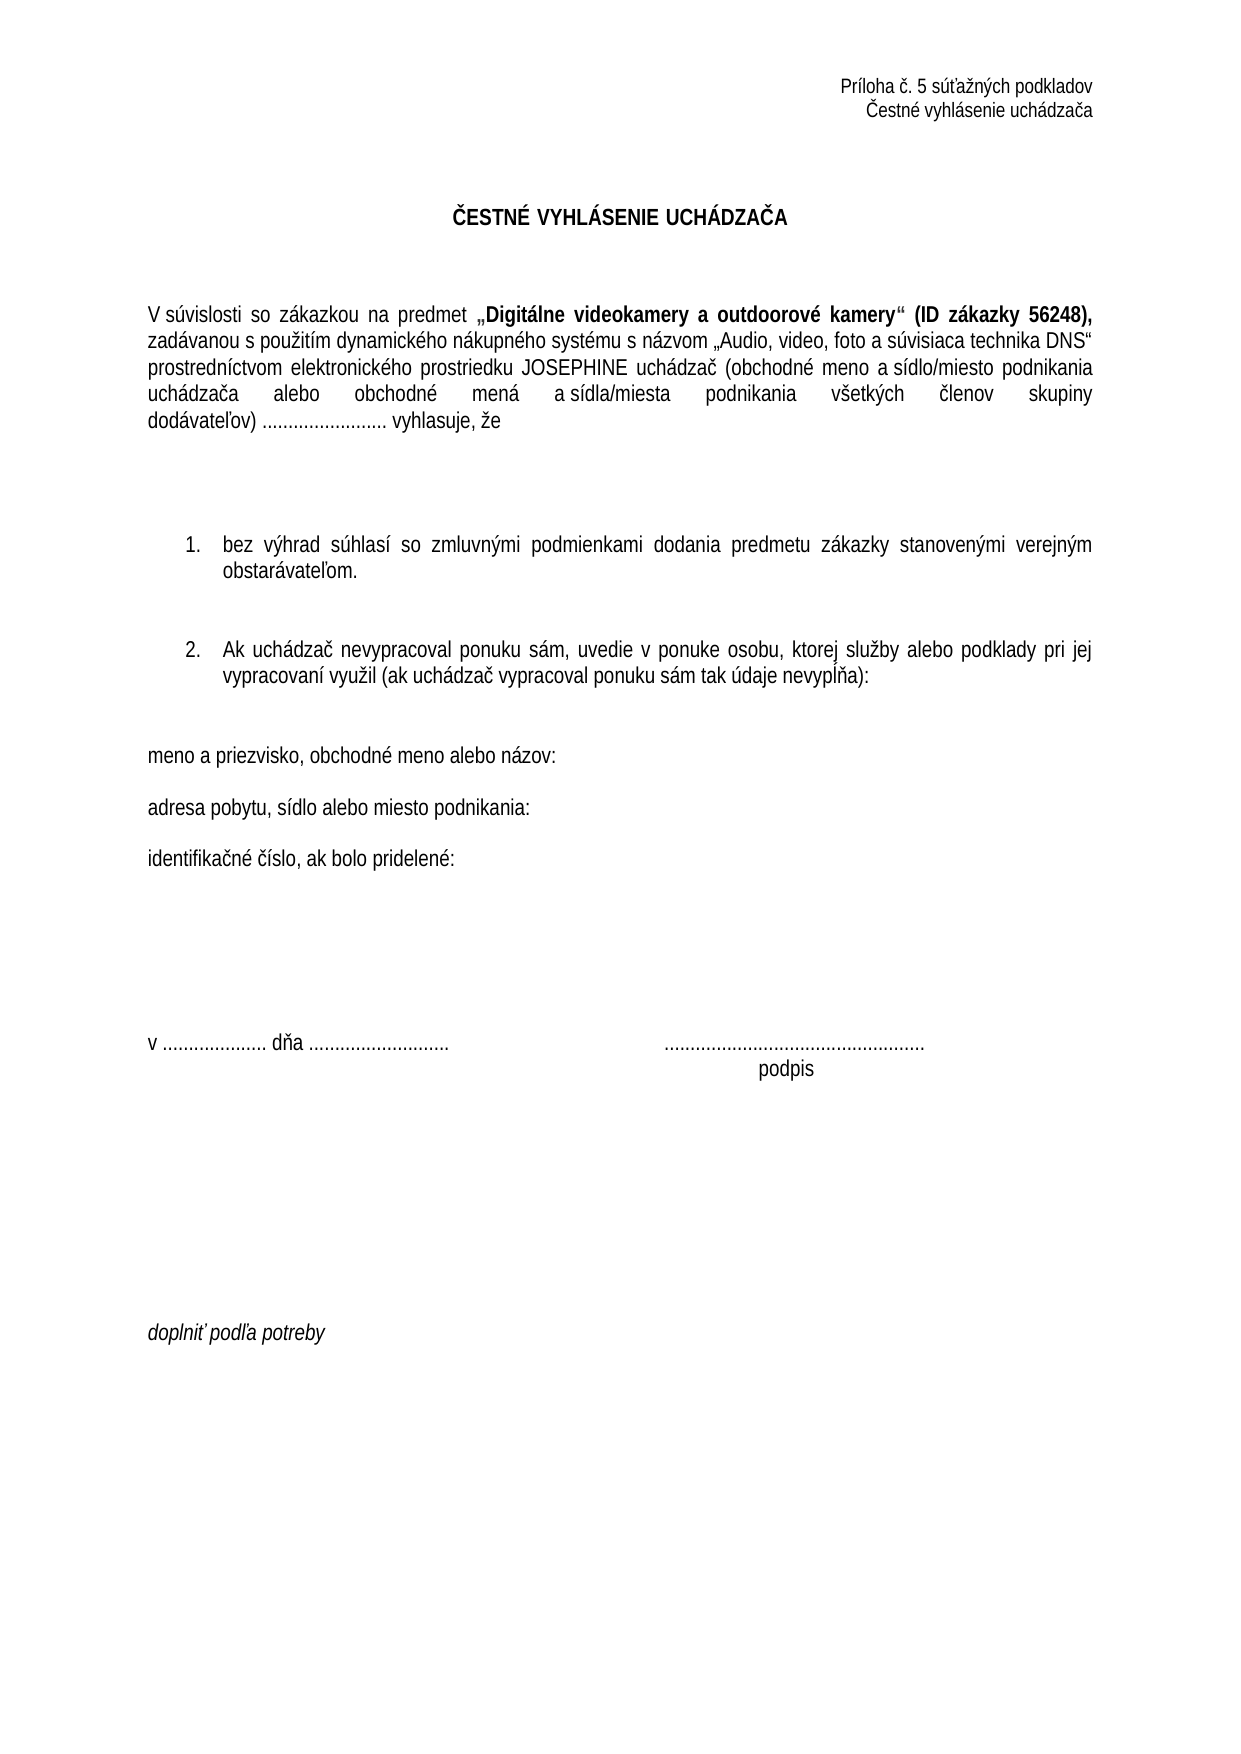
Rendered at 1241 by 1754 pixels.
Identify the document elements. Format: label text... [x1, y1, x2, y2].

text V súvislosti so zákazkou na predmet „Digitálne videokamery a outdoorové kamery“ (ID zákazky 56248), zadávanou s použitím dynamického nákupného systému s názvom „Audio, video, foto a súvisiaca technika DNS“ prostredníctvom elektronického prostriedku JOSEPHINE uchádzač (obchodné meno a sídlo/miesto podnikania uchádzača alebo obchodné mená a sídla/miesta podnikania všetkých členov skupiny dodávateľov) ........................ vyhlasuje, že [148, 301, 1093, 433]
text identifikačné číslo, ak bolo pridelené: [148, 844, 1093, 871]
text adresa pobytu, sídlo alebo miesto podnikania: [148, 794, 1093, 821]
list bez výhrad súhlasí so zmluvnými podmienkami dodania predmetu zákazky stanovenými verejným obstarávateľom. [185, 531, 1093, 583]
text v .................... dňa ........................... .................................................. [148, 1029, 1093, 1055]
text podpis [148, 1055, 1093, 1082]
subtitle čestné vyhlásenie uchádzača [148, 198, 1093, 231]
list Ak uchádzač nevypracoval ponuku sám, uvedie v ponuke osobu, ktorej služby alebo podklady pri jej vypracovaní využil (ak uchádzač vypracoval ponuku sám tak údaje nevypĺňa): [185, 636, 1093, 689]
text doplniť podľa potreby [148, 1319, 1093, 1345]
text meno a priezvisko, obchodné meno alebo názov: [148, 742, 1093, 768]
